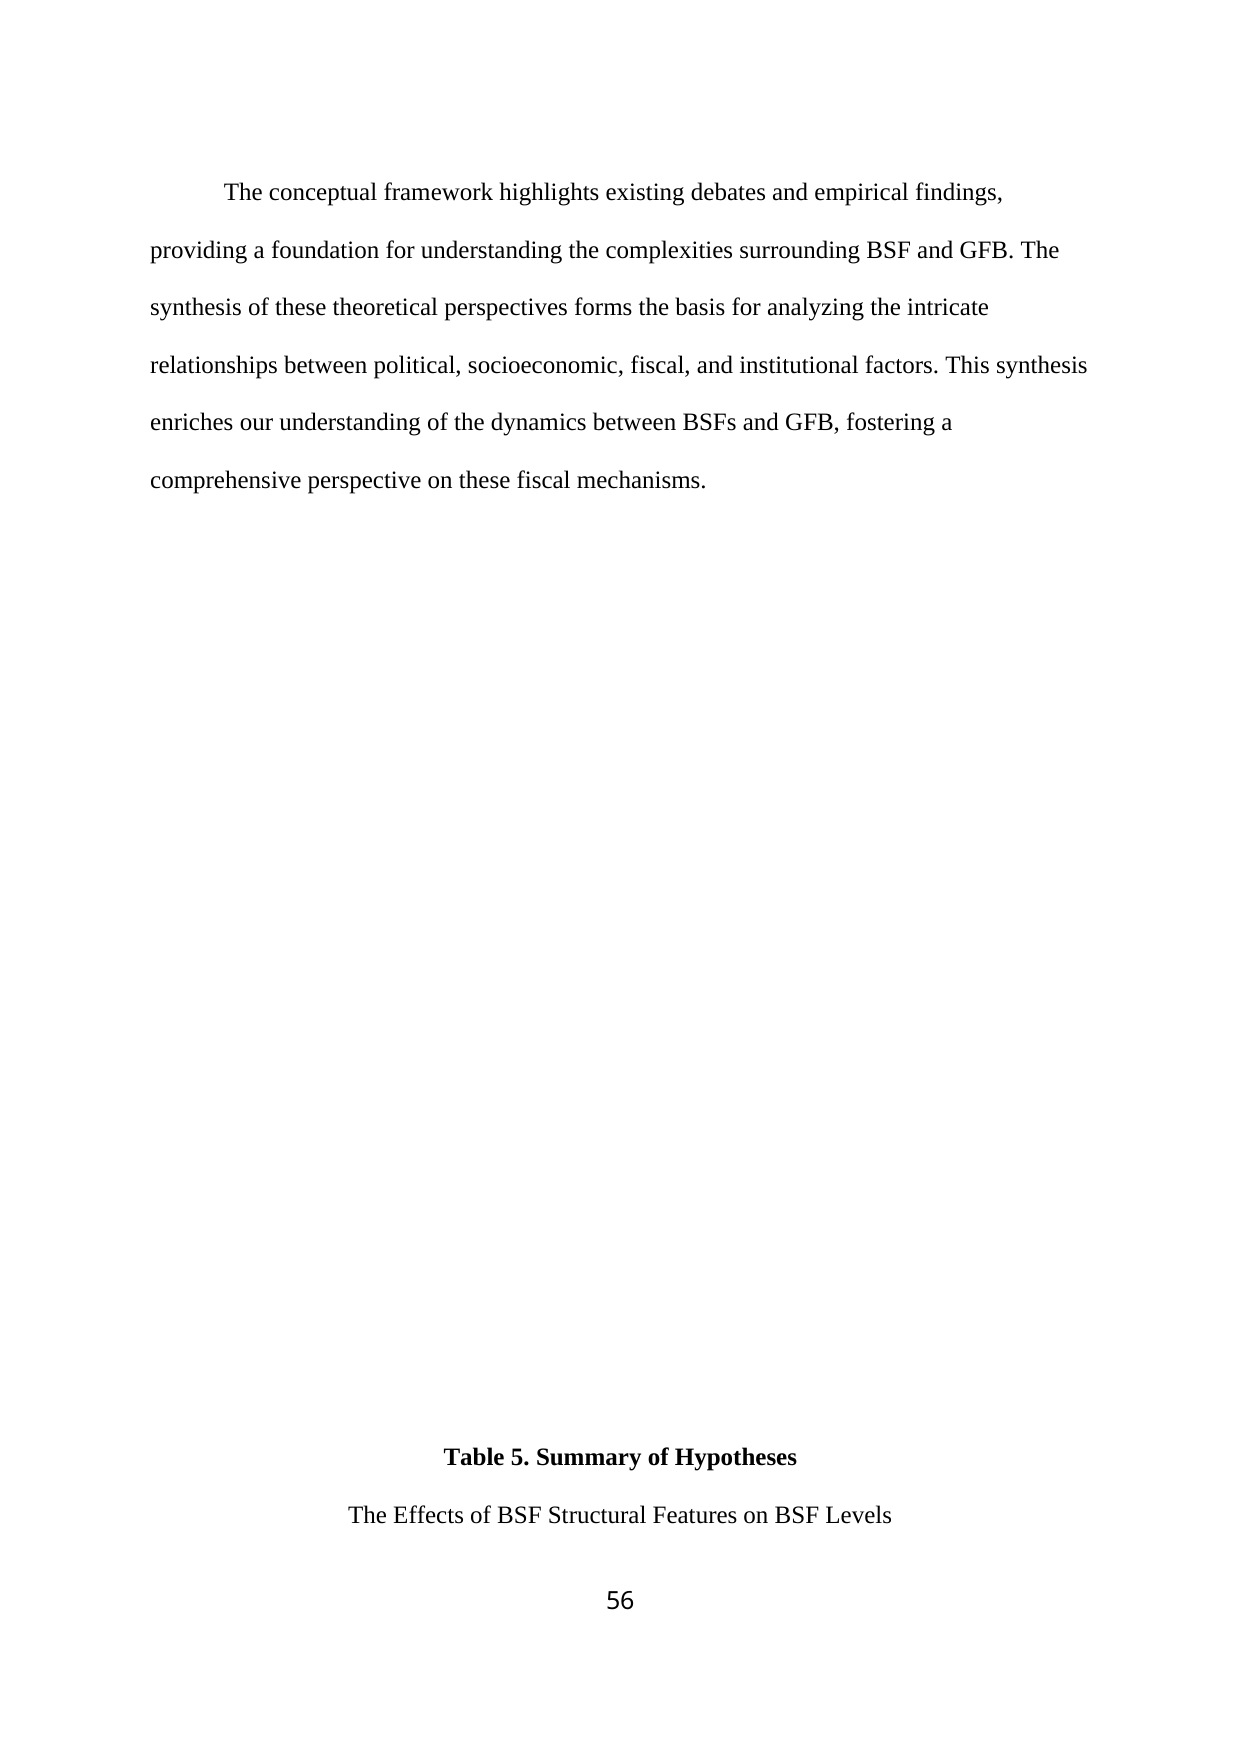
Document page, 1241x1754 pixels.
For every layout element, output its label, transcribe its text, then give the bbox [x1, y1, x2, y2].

text Table 5. Summary of Hypotheses [150, 1442, 1090, 1471]
text The Effects of BSF Structural Features on BSF Levels [150, 1500, 1090, 1528]
text The conceptual framework highlights existing debates and empirical findings, providing a foundation for understanding the complexities surrounding BSF and GFB. The synthesis of these theoretical perspectives forms the basis for analyzing the intricate relationships between political, socioeconomic, fiscal, and institutional factors. This synthesis enriches our understanding of the dynamics between BSFs and GFB, fostering a comprehensive perspective on these fiscal mechanisms. [150, 177, 1090, 493]
